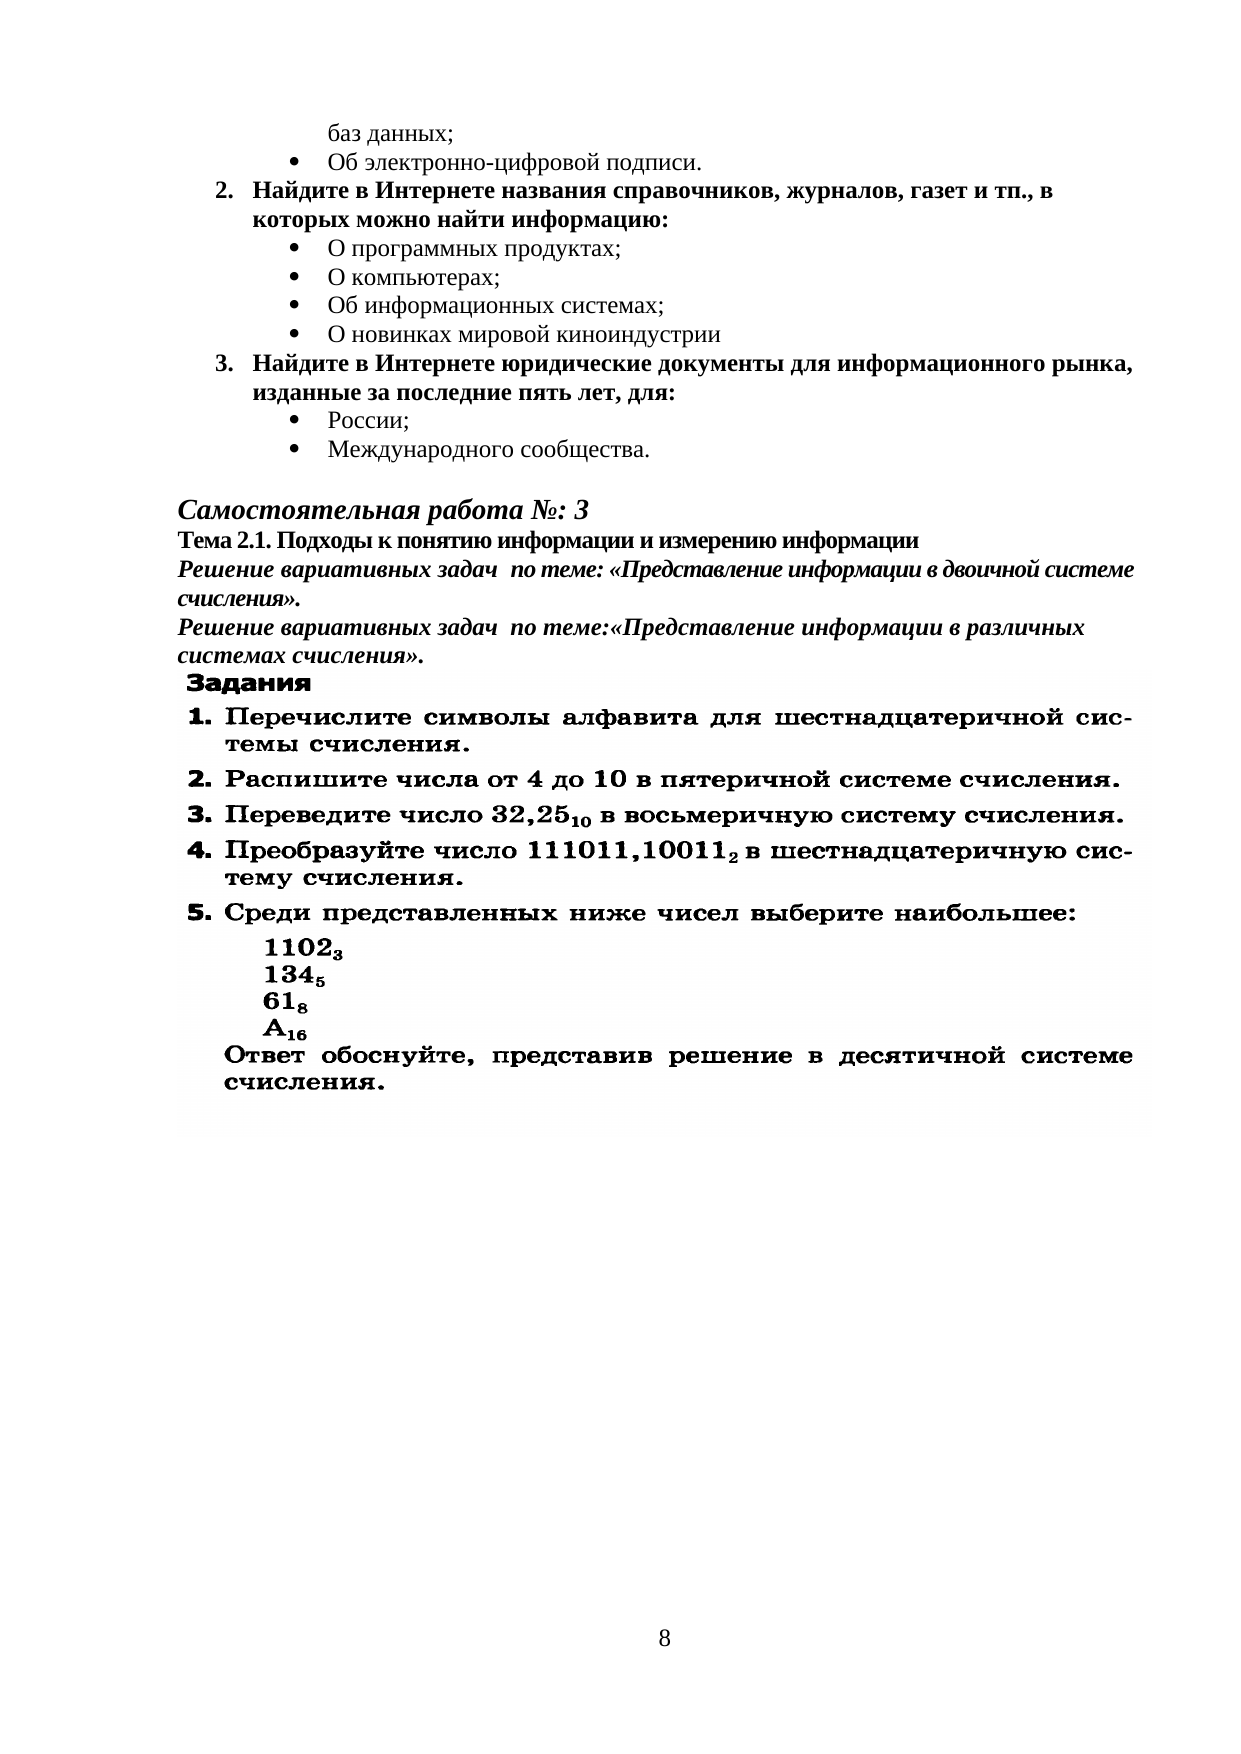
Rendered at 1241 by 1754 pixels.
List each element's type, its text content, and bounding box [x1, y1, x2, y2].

list России; [290, 406, 1152, 434]
text Решение вариативных задач по теме: «Представление информации в двоичной системе счисления». [177, 554, 1140, 612]
list Международного сообщества. [290, 434, 1152, 463]
list О новинках мировой киноиндустрии [290, 319, 1152, 348]
list О программных продуктах; [290, 233, 1152, 262]
list Найдите в Интернете названия справочников, журналов, газет и тп., в которых можно найти информацию: [215, 176, 1152, 233]
text Самостоятельная работа №: 3 [177, 492, 1152, 525]
text Тема 2.1. Подходы к понятию информации и измерению информации [177, 525, 1152, 554]
list О компьютерах; [290, 262, 1152, 291]
list Найдите в Интернете юридические документы для информационного рынка, изданные за последние пять лет, для: [215, 348, 1152, 406]
text Решение вариативных задач по теме:«Представление информации в различных системах счисления». [177, 554, 1152, 669]
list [290, 118, 1152, 147]
list Об электронно-цифровой подписи. [290, 147, 1152, 176]
list Об информационных системах; [290, 291, 1152, 319]
